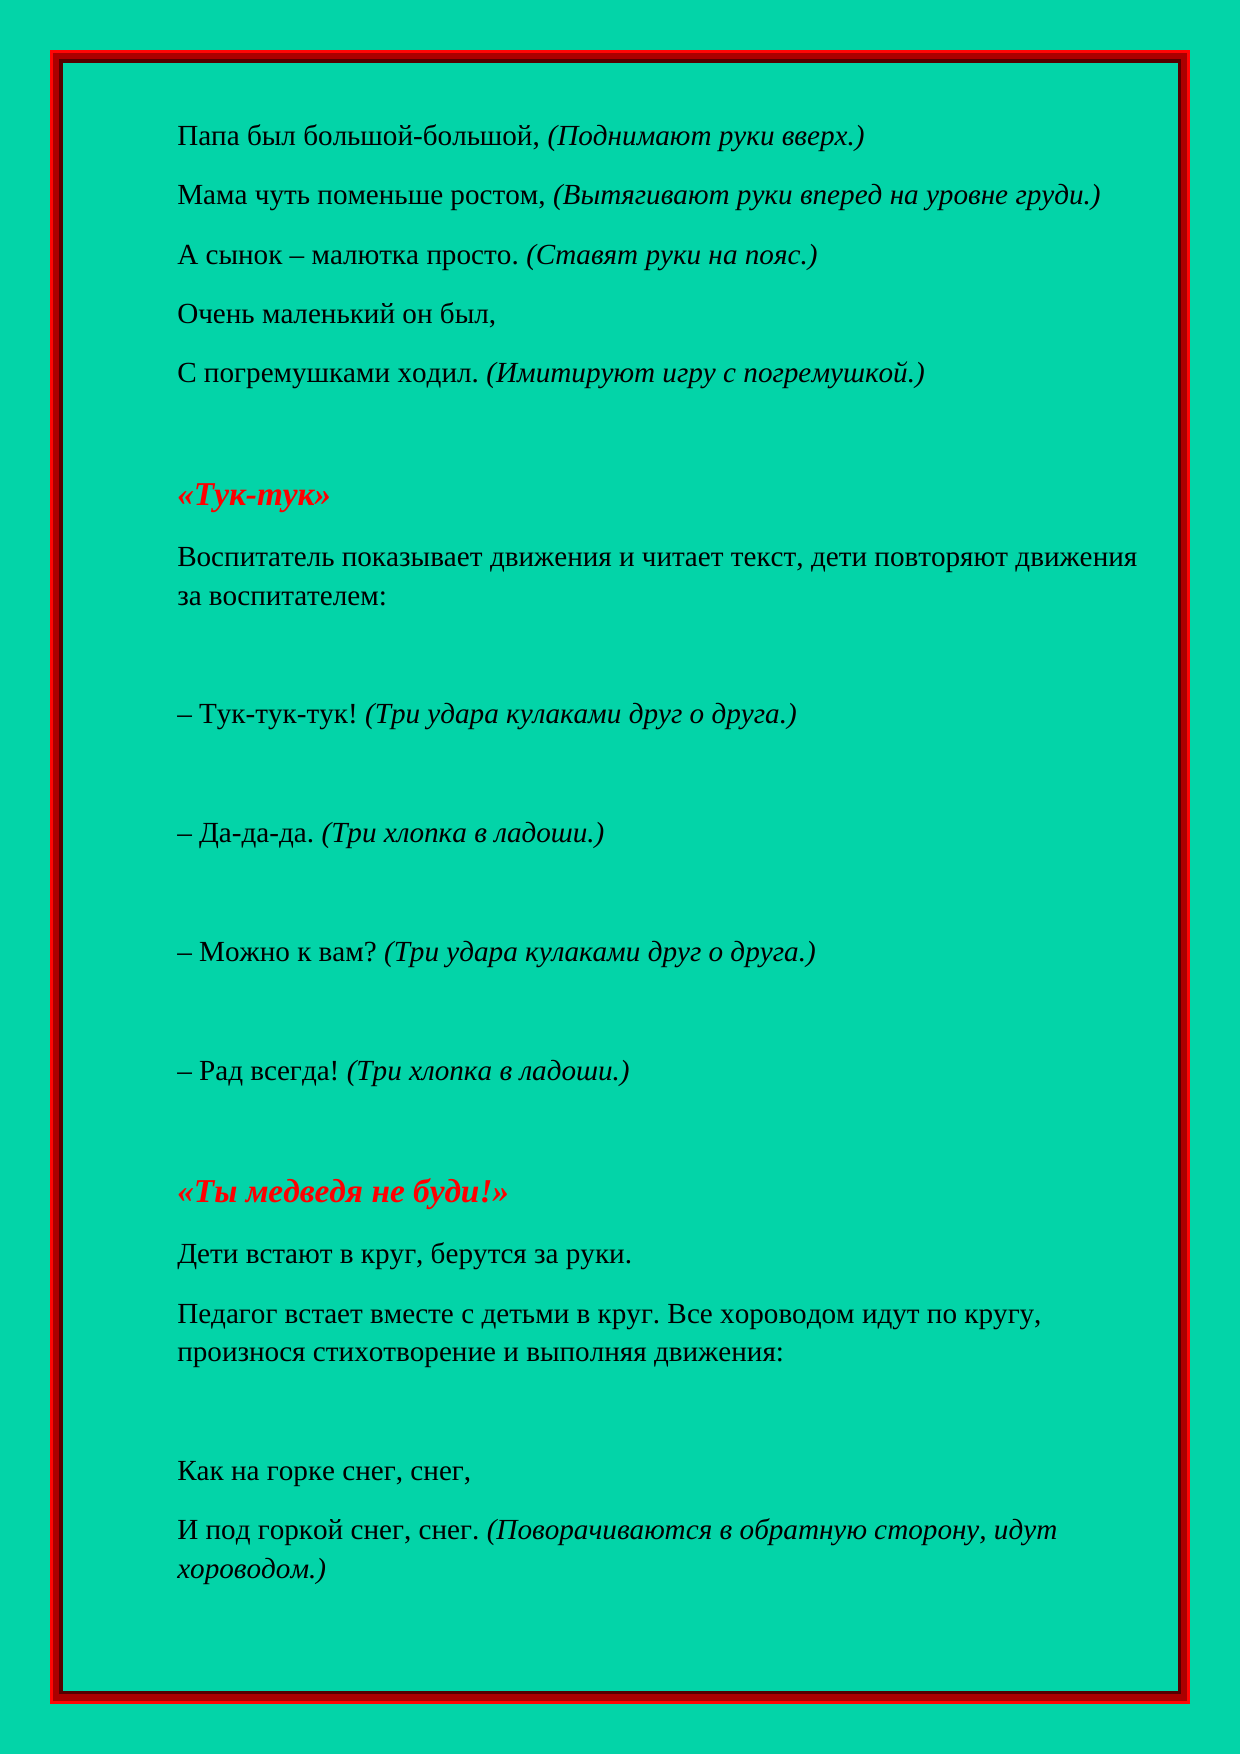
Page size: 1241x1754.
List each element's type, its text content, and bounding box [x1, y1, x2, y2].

text Очень маленький он был, [177, 296, 1152, 330]
text «Тук-тук» [177, 474, 1152, 513]
text С погремушками ходил. (Имитируют игру с погремушкой.) [177, 356, 1152, 389]
text И под горкой снег, снег. (Поворачиваются в обратную сторону, идут хороводом.) [177, 1512, 1152, 1584]
text Дети встают в круг, берутся за руки. [177, 1236, 1152, 1270]
text – Можно к вам? (Три удара кулаками друг о друга.) [177, 934, 1152, 967]
text – Да-да-да. (Три хлопка в ладоши.) [177, 815, 1152, 849]
text Папа был большой-большой, (Поднимают руки вверх.) [177, 118, 1152, 152]
text Мама чуть поменьше ростом, (Вытягивают руки вперед на уровне груди.) [177, 177, 1152, 211]
text А сынок – малютка просто. (Ставят руки на пояс.) [177, 237, 1152, 270]
text – Тук-тук-тук! (Три удара кулаками друг о друга.) [177, 696, 1152, 730]
text Педагог встает вместе с детьми в круг. Все хороводом идут по кругу, произнося стихотворение и выполняя движения: [177, 1296, 1152, 1368]
text Как на горке снег, снег, [177, 1453, 1152, 1487]
text Воспитатель показывает движения и читает текст, дети повторяют движения за воспитателем: [177, 539, 1152, 611]
text «Ты медведя не буди!» [177, 1171, 1152, 1210]
text – Рад всегда! (Три хлопка в ладоши.) [177, 1053, 1152, 1086]
